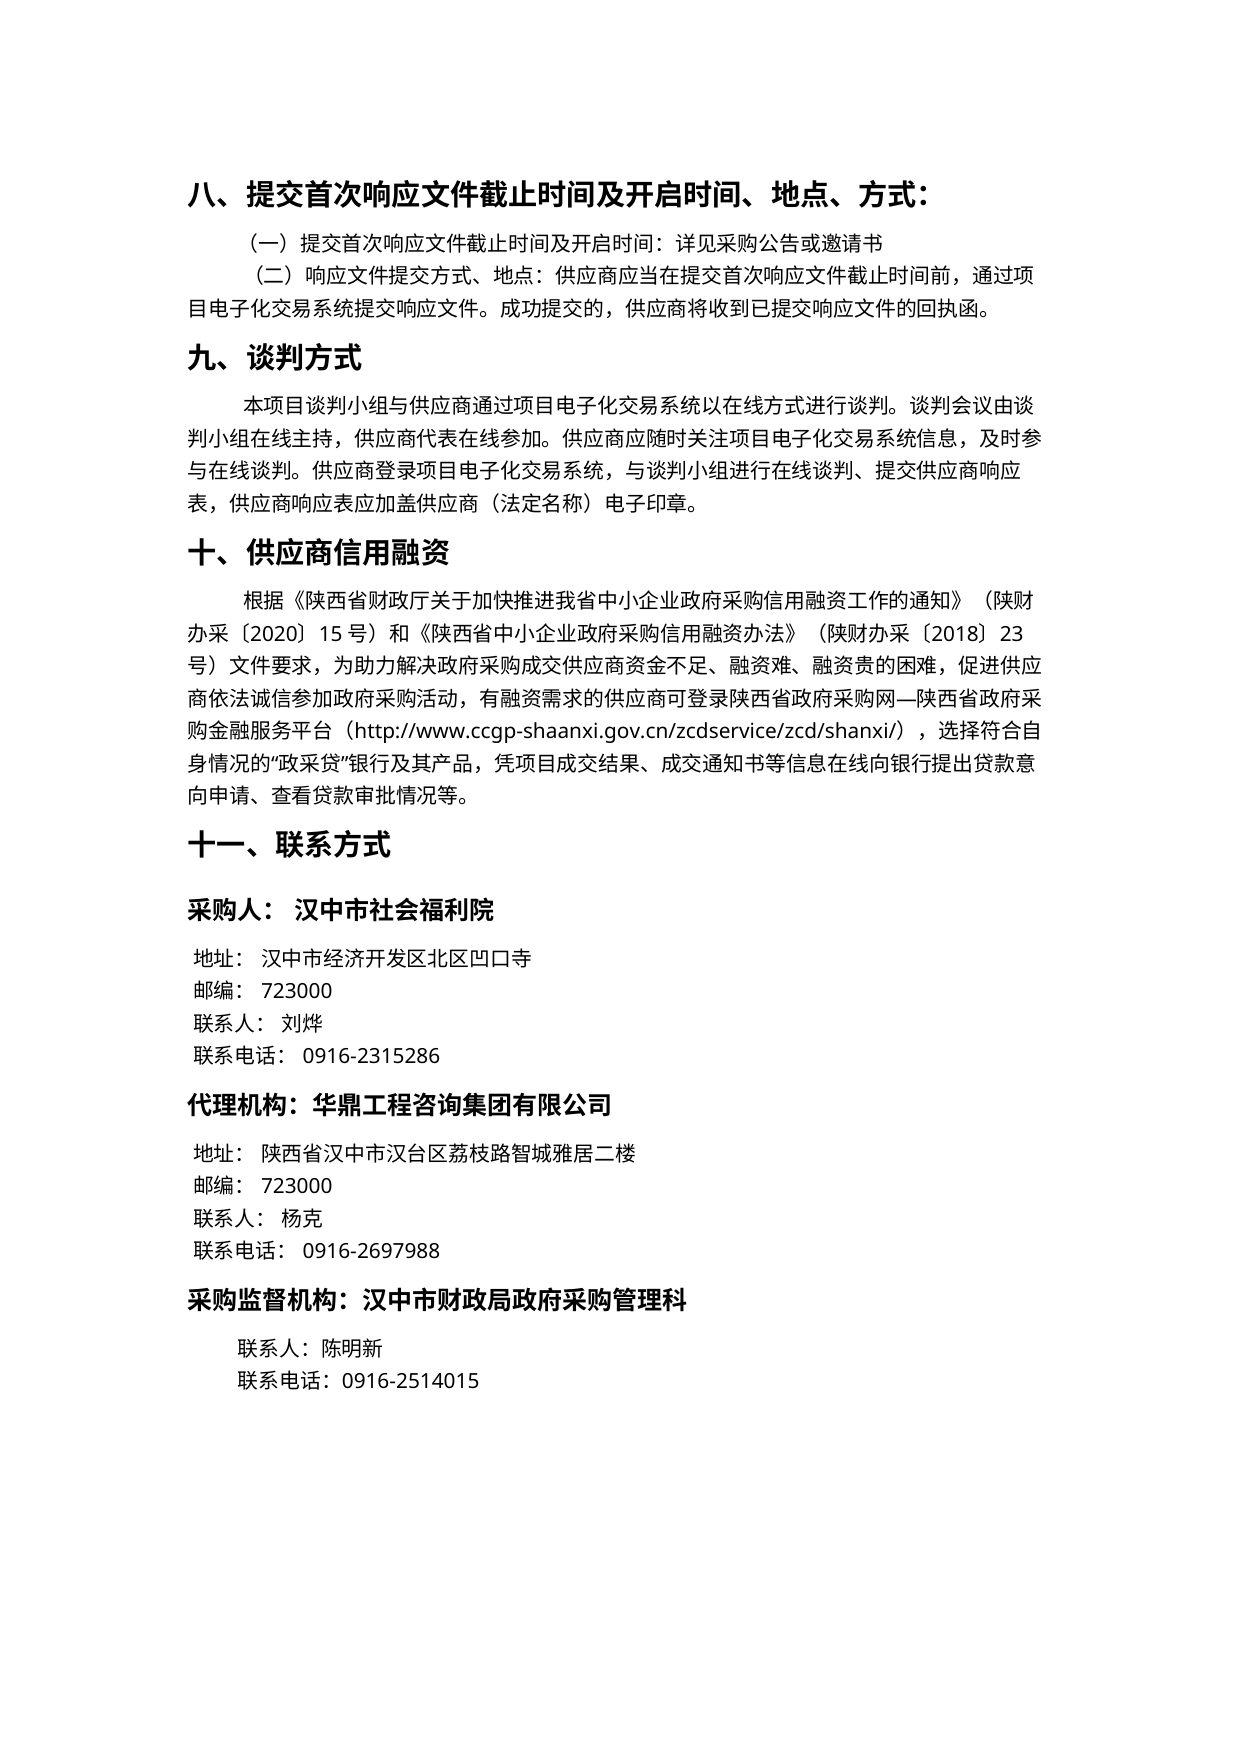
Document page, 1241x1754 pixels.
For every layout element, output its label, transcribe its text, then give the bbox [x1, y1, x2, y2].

text （二）响应文件提交方式、地点：供应商应当在提交首次响应文件截止时间前，通过项目电子化交易系统提交响应文件。成功提交的，供应商将收到已提交响应文件的回执函。 [187, 259, 1053, 324]
text 邮编： 723000 [187, 1169, 1053, 1202]
text 采购人： 汉中市社会福利院 [187, 877, 1053, 942]
text 联系人：陈明新 [187, 1332, 1053, 1364]
text 联系人： 刘烨 [187, 1007, 1053, 1039]
text 地址： 汉中市经济开发区北区凹口寺 [187, 942, 1053, 974]
text 十、供应商信用融资 [187, 519, 1053, 584]
text 联系电话： 0916-2315286 [187, 1039, 1053, 1072]
text 地址： 陕西省汉中市汉台区荔枝路智城雅居二楼 [187, 1137, 1053, 1169]
text （一）提交首次响应文件截止时间及开启时间：详见采购公告或邀请书 [187, 227, 1053, 259]
text 本项目谈判小组与供应商通过项目电子化交易系统以在线方式进行谈判。谈判会议由谈判小组在线主持，供应商代表在线参加。供应商应随时关注项目电子化交易系统信息，及时参与在线谈判。供应商登录项目电子化交易系统，与谈判小组进行在线谈判、提交供应商响应表，供应商响应表应加盖供应商（法定名称）电子印章。 [187, 389, 1053, 519]
text 联系电话：0916-2514015 [187, 1364, 1053, 1397]
text 联系电话： 0916-2697988 [187, 1234, 1053, 1267]
text 采购监督机构：汉中市财政局政府采购管理科 [187, 1267, 1053, 1332]
text 八、提交首次响应文件截止时间及开启时间、地点、方式： [187, 162, 1053, 227]
text 邮编： 723000 [187, 974, 1053, 1007]
text 九、谈判方式 [187, 324, 1053, 389]
text 十一、联系方式 [187, 812, 1053, 877]
text 代理机构：华鼎工程咨询集团有限公司 [187, 1072, 1053, 1137]
text 联系人： 杨克 [187, 1202, 1053, 1234]
text 根据《陕西省财政厅关于加快推进我省中小企业政府采购信用融资工作的通知》（陕财办采〔2020〕15 号）和《陕西省中小企业政府采购信用融资办法》（陕财办采〔2018〕23 号）文件要求，为助力解决政府采购成交供应商资金不足、融资难、融资贵的困难，促进供应商依法诚信参加政府采购活动，有融资需求的供应商可登录陕西省政府采购网—陕西省政府采购金融服务平台（http://www.ccgp-shaanxi.gov.cn/zcdservice/zcd/shanxi/），选择符合自身情况的“政采贷”银行及其产品，凭项目成交结果、成交通知书等信息在线向银行提出贷款意向申请、查看贷款审批情况等。 [187, 584, 1053, 812]
